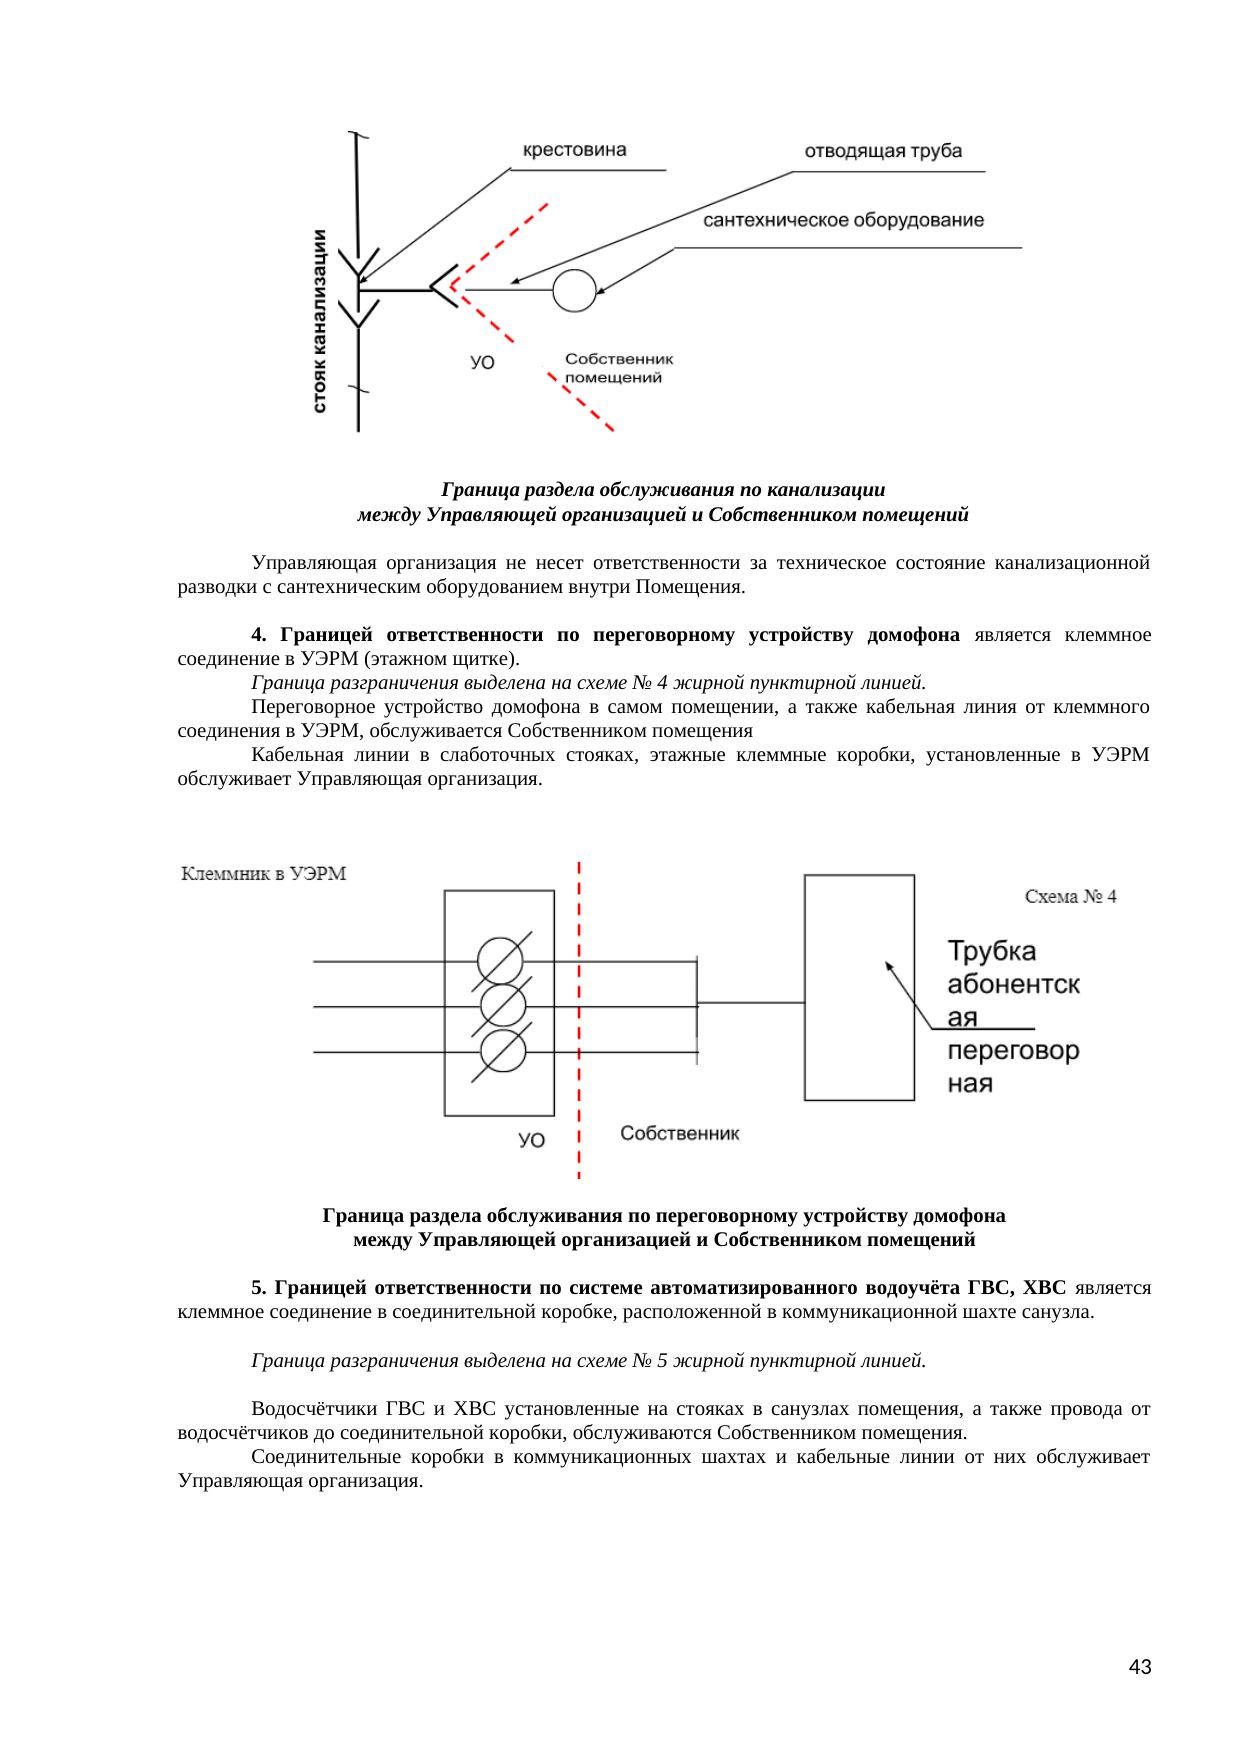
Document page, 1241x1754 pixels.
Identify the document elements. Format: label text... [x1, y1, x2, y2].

text Граница разграничения выделена на схеме № 5 жирной пунктирной линией. [177, 1347, 1152, 1372]
text Переговорное устройство домофона в самом помещении, а также кабельная линия от клеммного соединения в УЭРМ, обслуживается Собственником помещения [177, 694, 1152, 742]
text между Управляющей организацией и Собственником помещений [177, 501, 1152, 526]
text Граница разграничения выделена на схеме № 4 жирной пунктирной линией. [177, 670, 1152, 694]
text Граница раздела обслуживания по канализации [177, 477, 1152, 501]
text 4. Границей ответственности по переговорному устройству домофона является клеммное соединение в УЭРМ (этажном щитке). [177, 622, 1152, 670]
text 5. Границей ответственности по системе автоматизированного водоучёта ГВС, ХВС является клеммное соединение в соединительной коробке, расположенной в коммуникационной шахте санузла. [177, 1275, 1152, 1323]
text Граница раздела обслуживания по переговорному устройству домофона [177, 1203, 1152, 1227]
text Соединительные коробки в коммуникационных шахтах и кабельные линии от них обслуживает Управляющая организация. [177, 1444, 1152, 1492]
picture [177, 838, 1153, 1179]
picture [284, 118, 1045, 478]
text Кабельная линии в слаботочных стояках, этажные клеммные коробки, установленные в УЭРМ обслуживает Управляющая организация. [177, 742, 1152, 790]
text между Управляющей организацией и Собственником помещений [177, 1227, 1152, 1251]
text Водосчётчики ГВС и ХВС установленные на стояках в санузлах помещения, а также провода от водосчётчиков до соединительной коробки, обслуживаются Собственником помещения. [177, 1396, 1152, 1444]
text Управляющая организация не несет ответственности за техническое состояние канализационной разводки с сантехническим оборудованием внутри Помещения. [177, 549, 1152, 598]
